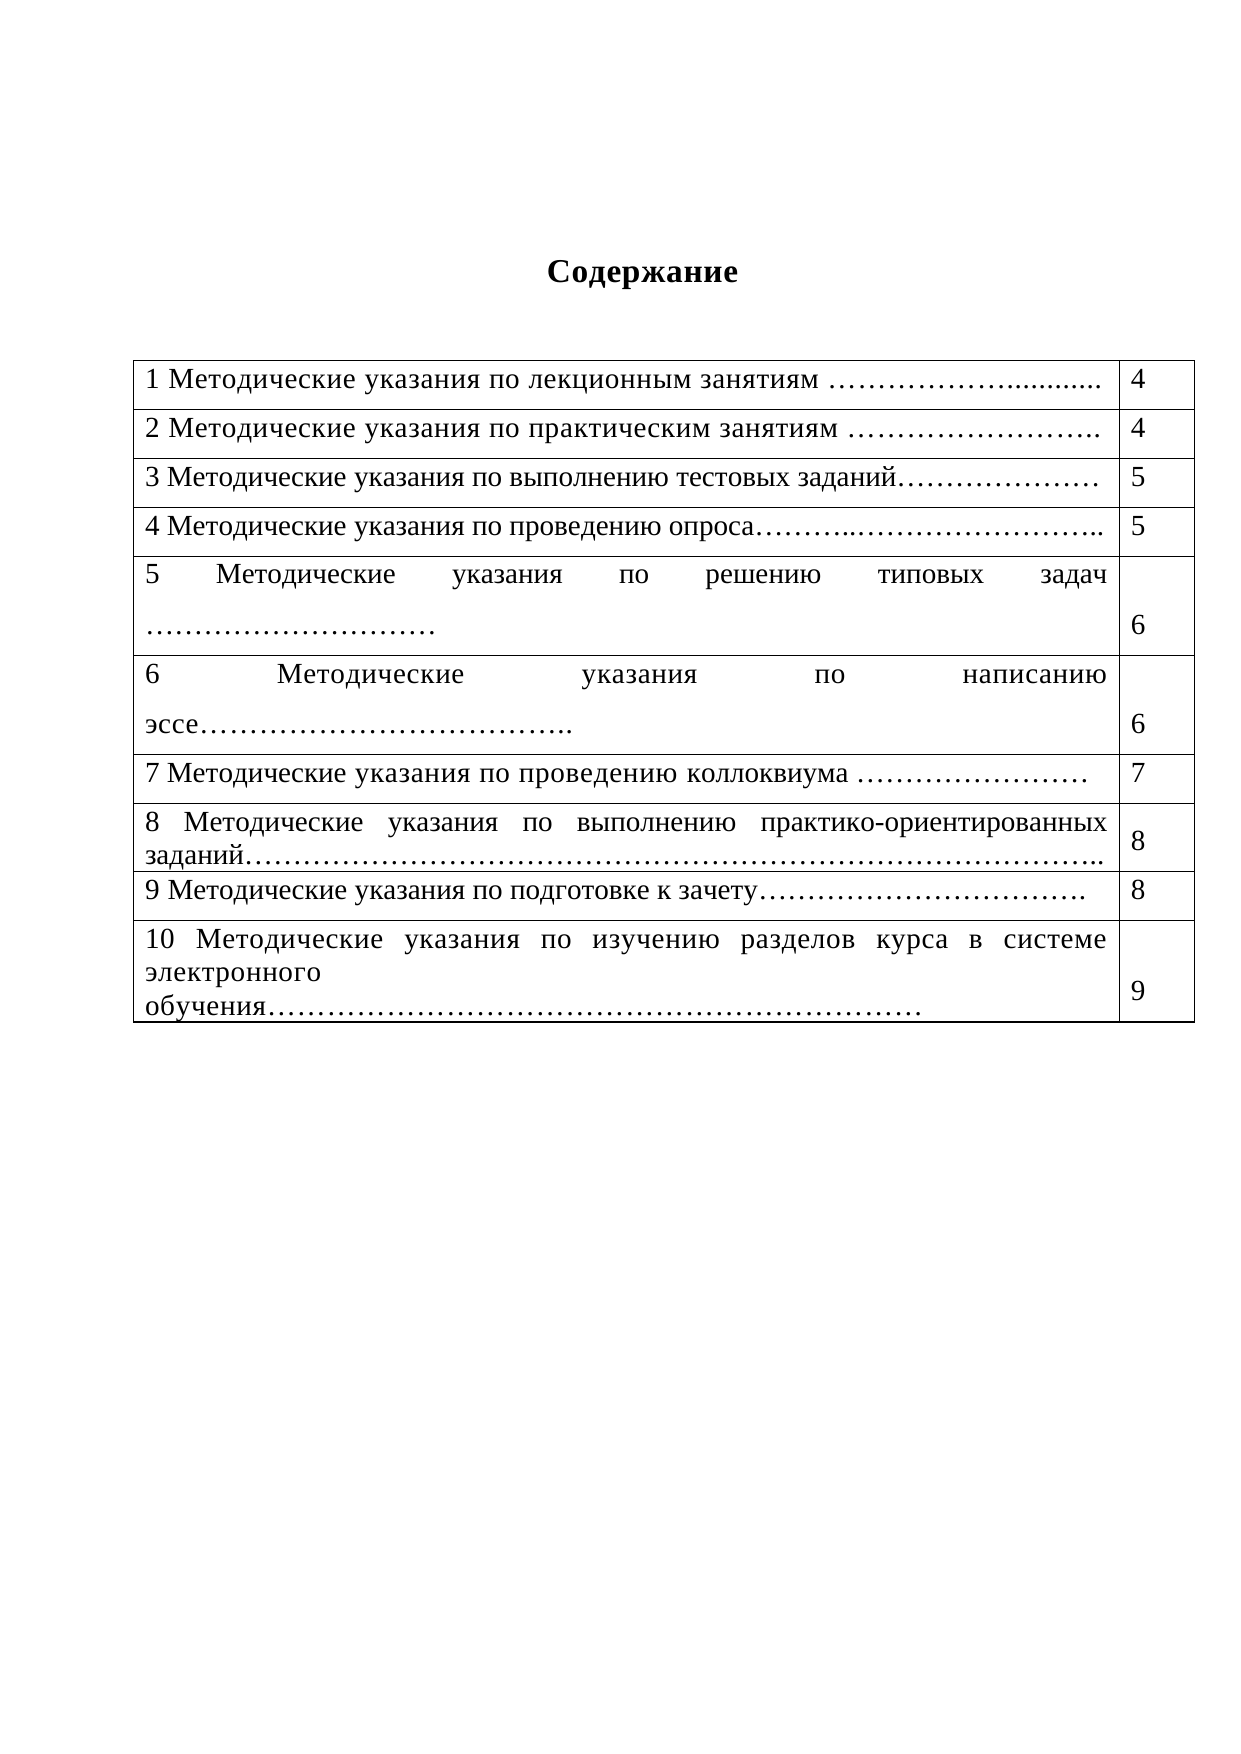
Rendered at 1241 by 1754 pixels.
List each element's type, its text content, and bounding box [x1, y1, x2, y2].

text Содержание [133, 251, 1152, 290]
table_cell 5 [1120, 459, 1194, 507]
table_cell 4 Методические указания по проведению опроса………..…………………….. [134, 508, 1119, 556]
table_cell 8 Методические указания по выполнению практико-ориентированных заданий…………………………………………………………………………….. [134, 804, 1119, 871]
table_cell 9 Методические указания по подготовке к зачету……………………………. [134, 872, 1119, 920]
table_cell 9 [1120, 921, 1194, 1021]
table_cell 7 [1120, 755, 1194, 803]
table_header 1 Методические указания по лекционным занятиям ………………............ [134, 361, 1119, 409]
table_cell 6 Методические указания по написанию эссе……………………………….. [134, 656, 1119, 754]
table_cell 3 Методические указания по выполнению тестовых заданий………………… [134, 459, 1119, 507]
table_cell 5 [1120, 508, 1194, 556]
table_cell 7 Методические указания по проведению коллоквиума …………………… [134, 755, 1119, 803]
table_cell 4 [1120, 410, 1194, 458]
table_cell 6 [1120, 656, 1194, 754]
table_cell 6 [1120, 557, 1194, 655]
table_cell 8 [1120, 804, 1194, 871]
table_cell 2 Методические указания по практическим занятиям …………………….. [134, 410, 1119, 458]
table_header 4 [1120, 361, 1194, 409]
table_cell 10 Методические указания по изучению разделов курса в системе электронного обучения………………………………………………………… [134, 921, 1119, 1021]
table_cell 5 Методические указания по решению типовых задач ………………………… [134, 557, 1119, 655]
table_cell 8 [1120, 872, 1194, 920]
